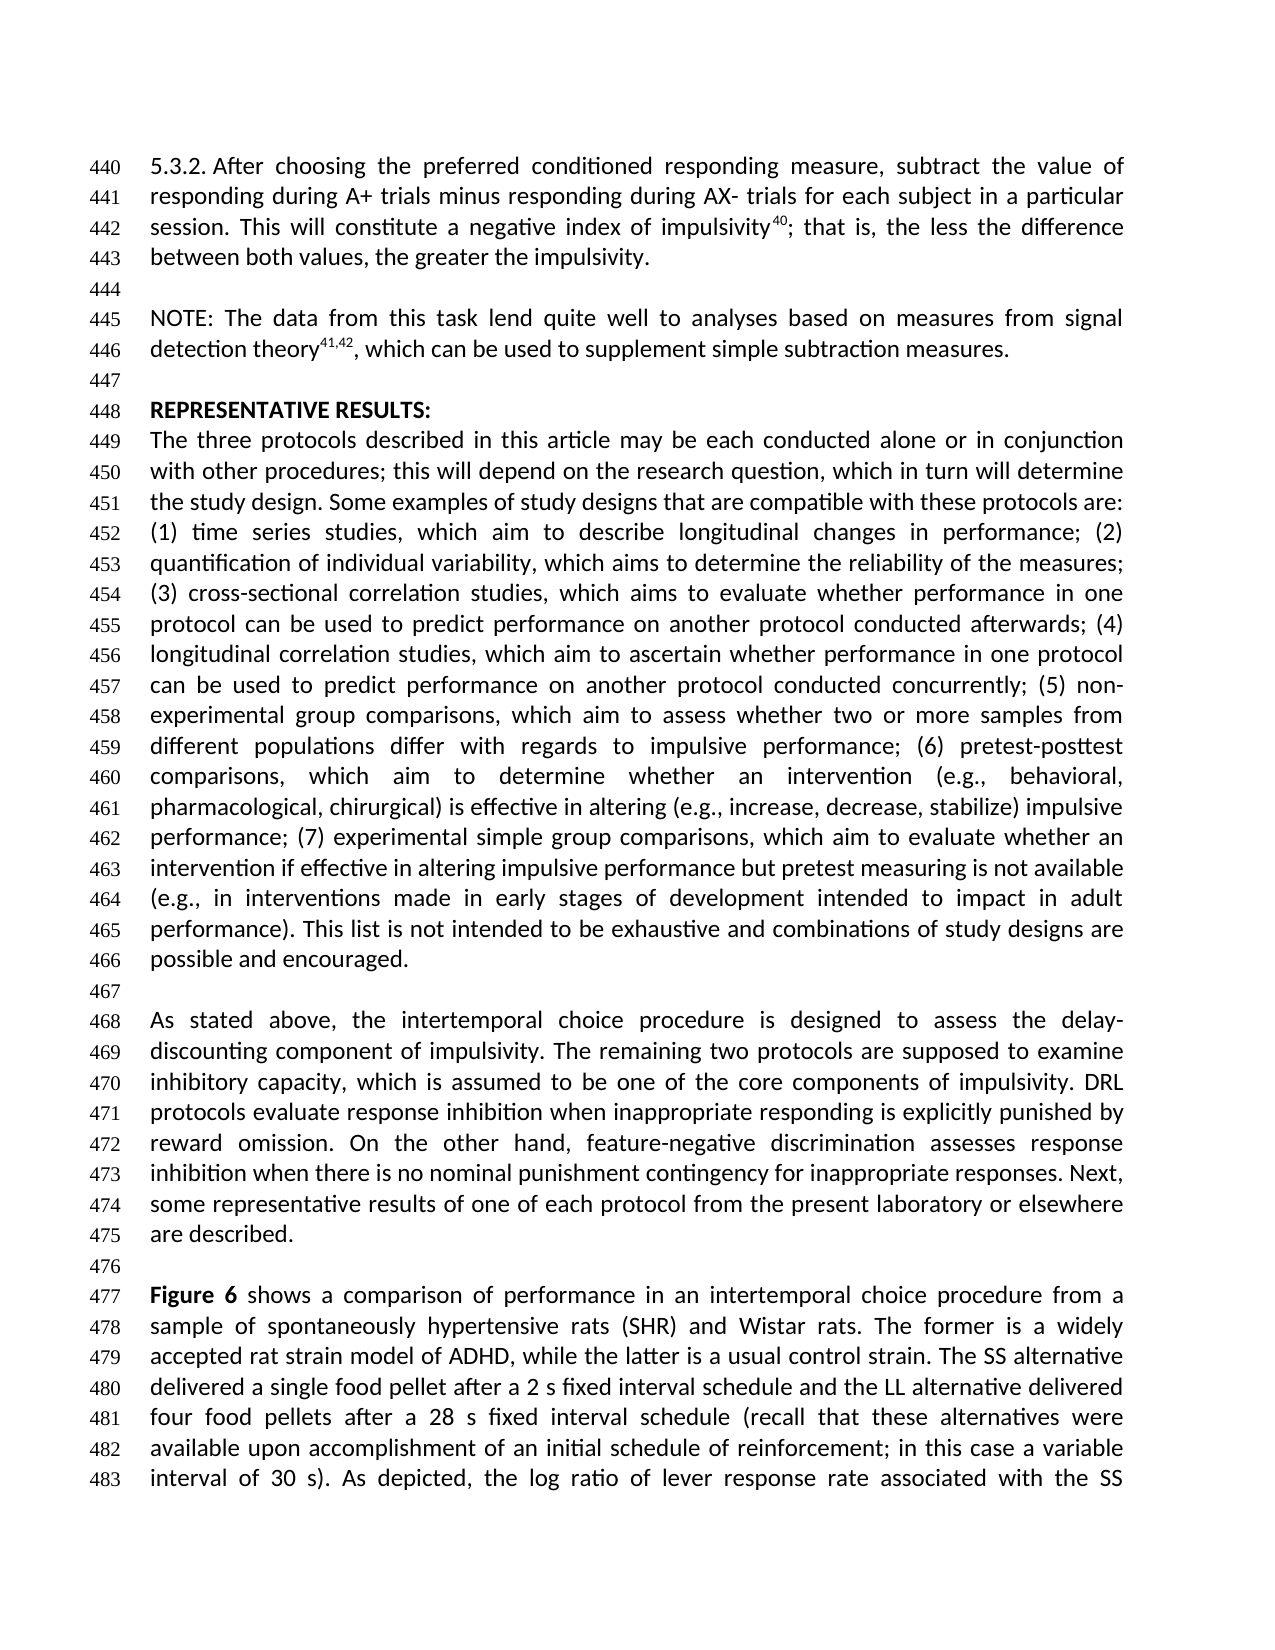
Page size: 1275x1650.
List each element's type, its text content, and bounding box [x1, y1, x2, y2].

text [150, 1279, 1125, 1493]
text As stated above, the intertemporal choice procedure is designed to assess the delay-discounting component of impulsivity. The remaining two protocols are supposed to examine inhibitory capacity, which is assumed to be one of the core components of impulsivity. DRL protocols evaluate response inhibition when inappropriate responding is explicitly punished by reward omission. On the other hand, feature-negative discrimination assesses response inhibition when there is no nominal punishment contingency for inappropriate responses. Next, some representative results of one of each protocol from the present laboratory or elsewhere are described. [150, 1004, 1125, 1249]
text NOTE: The data from this task lend quite well to analyses based on measures from signal detection theory41,42, which can be used to supplement simple subtraction measures. [150, 303, 1125, 364]
text The three protocols described in this article may be each conducted alone or in conjunction with other procedures; this will depend on the research question, which in turn will determine the study design. Some examples of study designs that are compatible with these protocols are: (1) time series studies, which aim to describe longitudinal changes in performance; (2) quantification of individual variability, which aims to determine the reliability of the measures; (3) cross-sectional correlation studies, which aims to evaluate whether performance in one protocol can be used to predict performance on another protocol conducted afterwards; (4) longitudinal correlation studies, which aim to ascertain whether performance in one protocol can be used to predict performance on another protocol conducted concurrently; (5) non-experimental group comparisons, which aim to assess whether two or more samples from different populations differ with regards to impulsive performance; (6) pretest-posttest comparisons, which aim to determine whether an intervention (e.g., behavioral, pharmacological, chirurgical) is effective in altering (e.g., increase, decrease, stabilize) impulsive performance; (7) experimental simple group comparisons, which aim to evaluate whether an intervention if effective in altering impulsive performance but pretest measuring is not available (e.g., in interventions made in early stages of development intended to impact in adult performance). This list is not intended to be exhaustive and combinations of study designs are possible and encouraged. [150, 425, 1125, 974]
list After choosing the preferred conditioned responding measure, subtract the value of responding during A+ trials minus responding during AX- trials for each subject in a particular session. This will constitute a negative index of impulsivity40; that is, the less the difference between both values, the greater the impulsivity. [150, 150, 1125, 272]
text REPRESENTATIVE RESULTS: [150, 394, 1125, 425]
